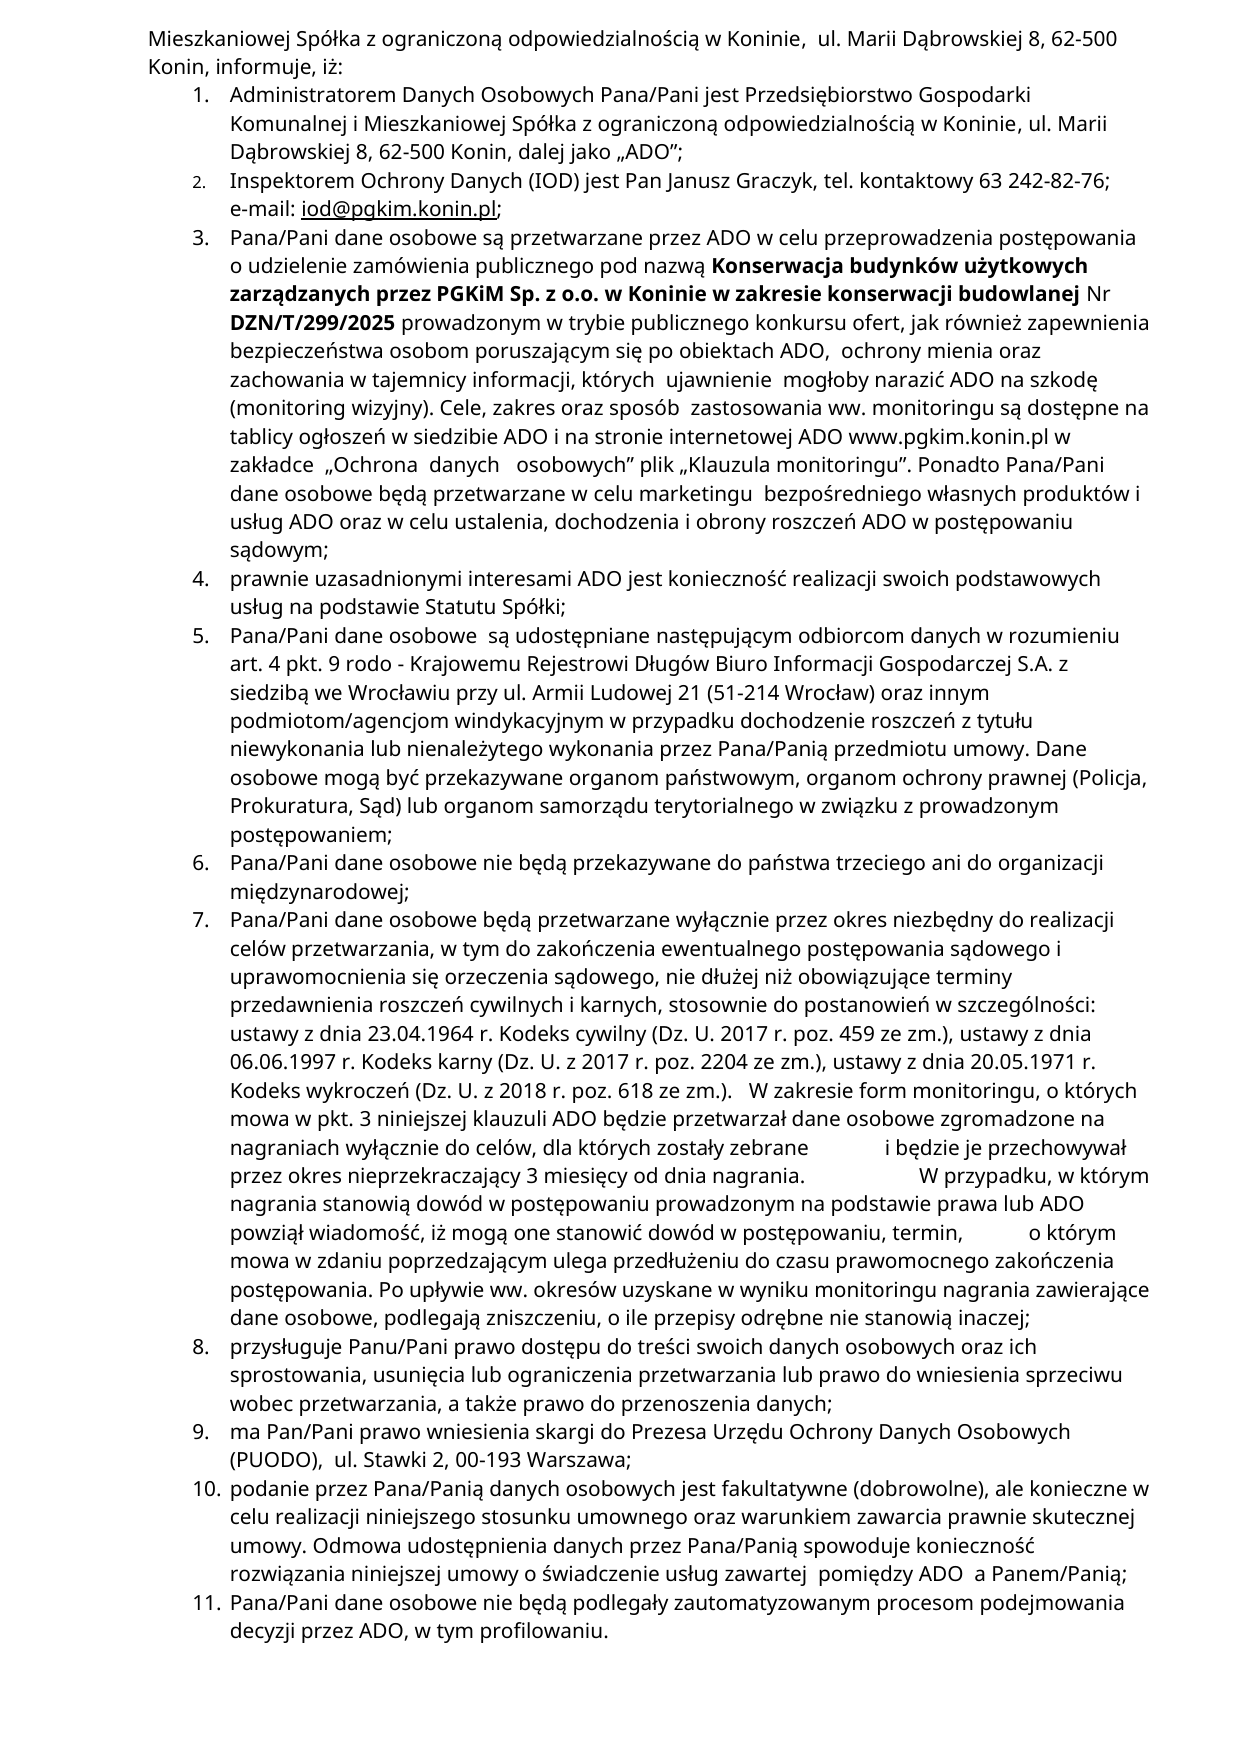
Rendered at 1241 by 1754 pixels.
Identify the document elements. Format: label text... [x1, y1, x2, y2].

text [148, 24, 1152, 81]
list Pana/Pani dane osobowe będą przetwarzane wyłącznie przez okres niezbędny do realizacji celów przetwarzania, w tym do zakończenia ewentualnego postępowania sądowego i uprawomocnienia się orzeczenia sądowego, nie dłużej niż obowiązujące terminy przedawnienia roszczeń cywilnych i karnych, stosownie do postanowień w szczególności: ustawy z dnia 23.04.1964 r. Kodeks cywilny (Dz. U. 2017 r. poz. 459 ze zm.), ustawy z dnia 06.06.1997 r. Kodeks karny (Dz. U. z 2017 r. poz. 2204 ze zm.), ustawy z dnia 20.05.1971 r. Kodeks wykroczeń (Dz. U. z 2018 r. poz. 618 ze zm.). W zakresie form monitoringu, o których mowa w pkt. 3 niniejszej klauzuli ADO będzie przetwarzał dane osobowe zgromadzone na nagraniach wyłącznie do celów, dla których zostały zebrane i będzie je przechowywał przez okres nieprzekraczający 3 miesięcy od dnia nagrania. W przypadku, w którym nagrania stanowią dowód w postępowaniu prowadzonym na podstawie prawa lub ADO powziął wiadomość, iż mogą one stanowić dowód w postępowaniu, termin, o którym mowa w zdaniu poprzedzającym ulega przedłużeniu do czasu prawomocnego zakończenia [192, 905, 1152, 1275]
text postępowania. Po upływie ww. okresów uzyskane w wyniku monitoringu nagrania zawierające dane osobowe, podlegają zniszczeniu, o ile przepisy odrębne nie stanowią inaczej; [229, 1275, 1152, 1332]
list Pana/Pani dane osobowe są przetwarzane przez ADO w celu przeprowadzenia postępowania o udzielenie zamówienia publicznego pod nazwą Konserwacja budynków użytkowych zarządzanych przez PGKiM Sp. z o.o. w Koninie w zakresie konserwacji budowlanej Nr DZN/T/299/2025 prowadzonym w trybie publicznego konkursu ofert, jak również zapewnienia bezpieczeństwa osobom poruszającym się po obiektach ADO, ochrony mienia oraz zachowania w tajemnicy informacji, których ujawnienie mogłoby narazić ADO na szkodę (monitoring wizyjny). Cele, zakres oraz sposób zastosowania ww. monitoringu są dostępne na tablicy ogłoszeń w siedzibie ADO i na stronie internetowej ADO www.pgkim.konin.pl w zakładce „Ochrona danych osobowych” plik „Klauzula monitoringu”. Ponadto Pana/Pani dane osobowe będą przetwarzane w celu marketingu bezpośredniego własnych produktów i usług ADO oraz w celu ustalenia, dochodzenia i obrony roszczeń ADO w postępowaniu sądowym; [192, 223, 1152, 564]
list Administratorem Danych Osobowych Pana/Pani jest Przedsiębiorstwo Gospodarki Komunalnej i Mieszkaniowej Spółka z ograniczoną odpowiedzialnością w Koninie, ul. Marii Dąbrowskiej 8, 62-500 Konin, dalej jako „ADO”; [192, 81, 1152, 166]
list Inspektorem Ochrony Danych (IOD) jest Pan Janusz Graczyk, tel. kontaktowy 63 242-82-76; e-mail: iod@pgkim.konin.pl; [192, 166, 1152, 223]
list prawnie uzasadnionymi interesami ADO jest konieczność realizacji swoich podstawowych usług na podstawie Statutu Spółki; [192, 564, 1152, 621]
list Pana/Pani dane osobowe są udostępniane następującym odbiorcom danych w rozumieniu art. 4 pkt. 9 rodo - Krajowemu Rejestrowi Długów Biuro Informacji Gospodarczej S.A. z siedzibą we Wrocławiu przy ul. Armii Ludowej 21 (51-214 Wrocław) oraz innym podmiotom/agencjom windykacyjnym w przypadku dochodzenie roszczeń z tytułu niewykonania lub nienależytego wykonania przez Pana/Panią przedmiotu umowy. Dane osobowe mogą być przekazywane organom państwowym, organom ochrony prawnej (Policja, Prokuratura, Sąd) lub organom samorządu terytorialnego w związku z prowadzonym postępowaniem; [192, 621, 1152, 848]
list Pana/Pani dane osobowe nie będą przekazywane do państwa trzeciego ani do organizacji międzynarodowej; [192, 848, 1152, 905]
list podanie przez Pana/Panią danych osobowych jest fakultatywne (dobrowolne), ale konieczne w celu realizacji niniejszego stosunku umownego oraz warunkiem zawarcia prawnie skutecznej umowy. Odmowa udostępnienia danych przez Pana/Panią spowoduje konieczność rozwiązania niniejszej umowy o świadczenie usług zawartej pomiędzy ADO a Panem/Panią; [192, 1474, 1152, 1588]
list przysługuje Panu/Pani prawo dostępu do treści swoich danych osobowych oraz ich sprostowania, usunięcia lub ograniczenia przetwarzania lub prawo do wniesienia sprzeciwu wobec przetwarzania, a także prawo do przenoszenia danych; [192, 1332, 1152, 1417]
list ma Pan/Pani prawo wniesienia skargi do Prezesa Urzędu Ochrony Danych Osobowych (PUODO), ul. Stawki 2, 00-193 Warszawa; [192, 1417, 1152, 1474]
list Pana/Pani dane osobowe nie będą podlegały zautomatyzowanym procesom podejmowania decyzji przez ADO, w tym profilowaniu. [192, 1588, 1152, 1644]
